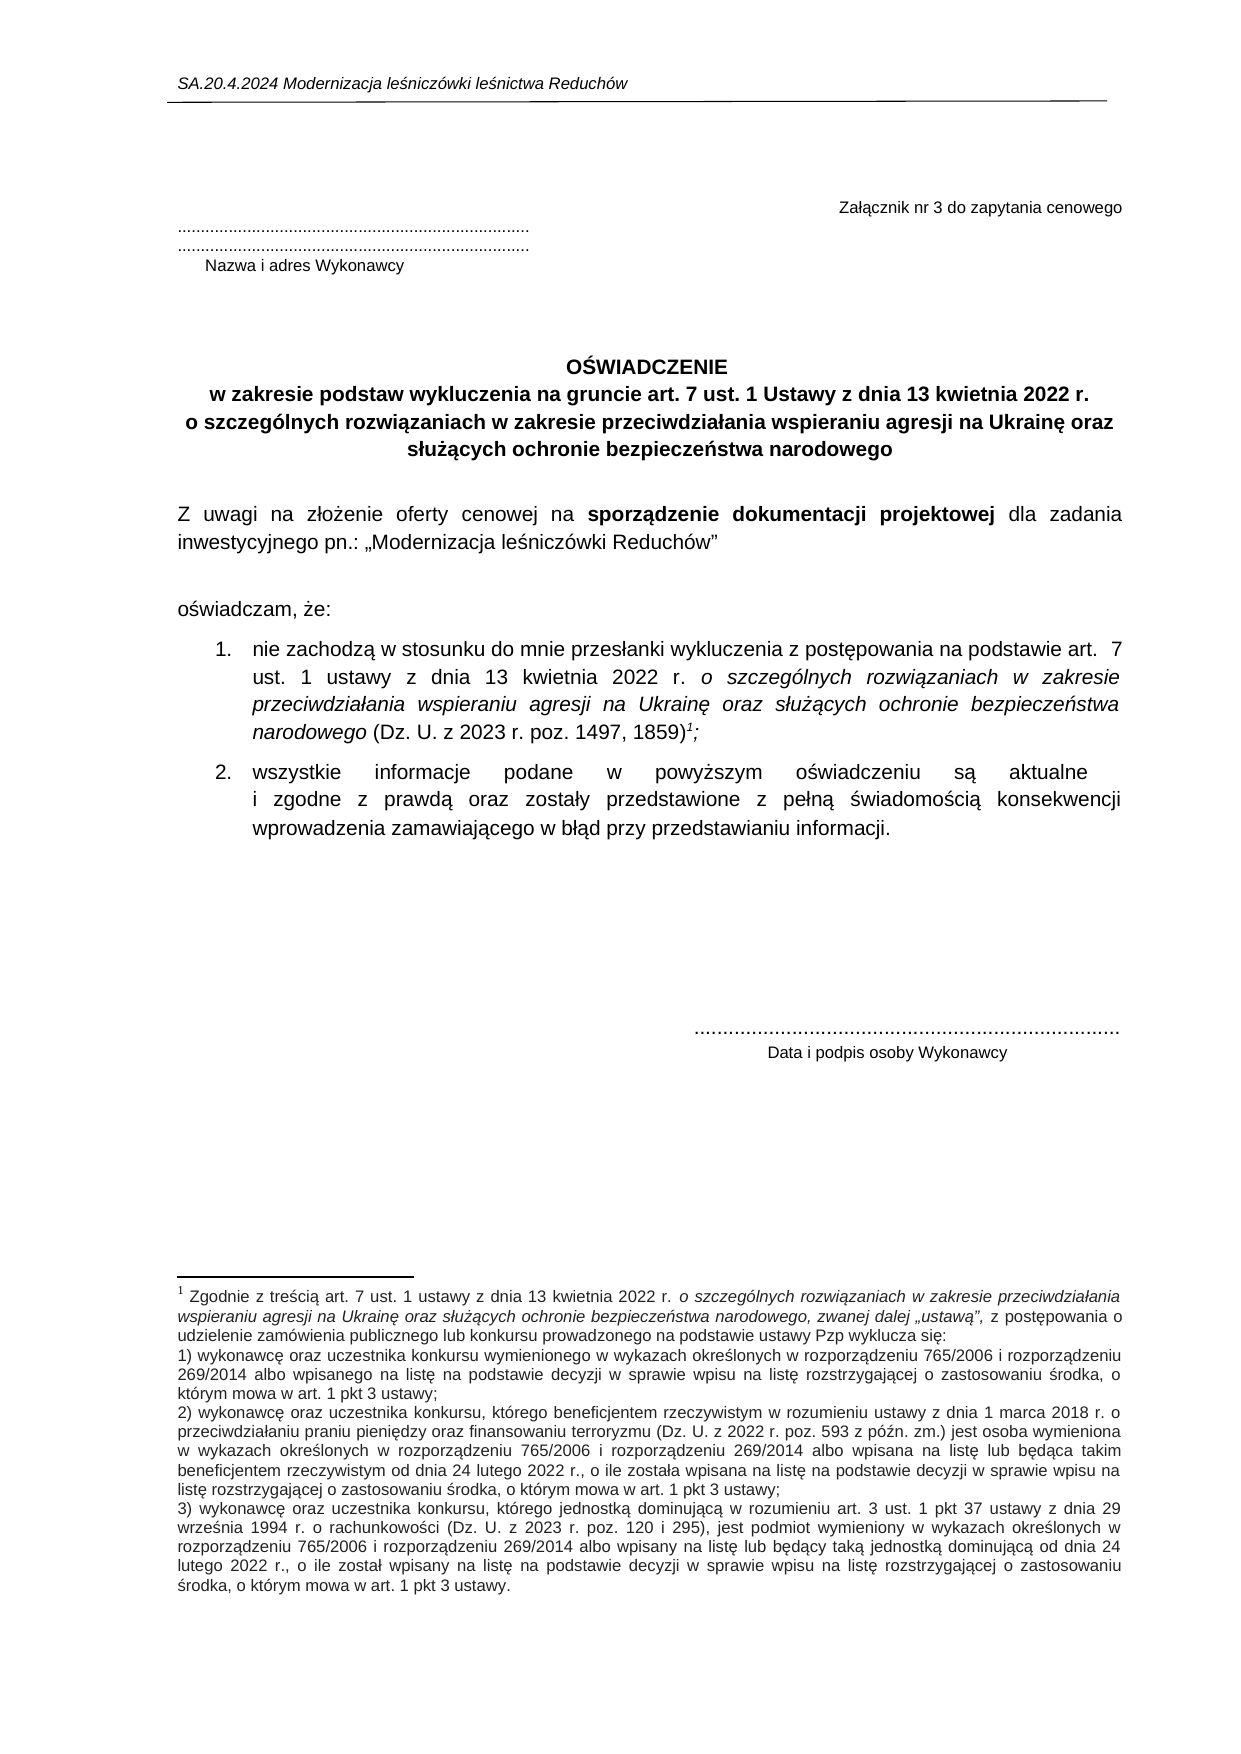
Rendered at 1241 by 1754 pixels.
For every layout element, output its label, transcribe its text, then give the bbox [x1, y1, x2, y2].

text ............................................................................ [177, 217, 1122, 236]
text .......................................................................... Data i podpis osoby Wykonawcy [693, 1015, 1122, 1063]
text Załącznik nr 3 do zapytania cenowego [177, 198, 1122, 217]
list nie zachodzą w stosunku do mnie przesłanki wykluczenia z postępowania na podstawie art. 7 ust. 1 ustawy z dnia 13 kwietnia 2022 r. o szczególnych rozwiązaniach w zakresie przeciwdziałania wspieraniu agresji na Ukrainę oraz służących ochronie bezpieczeństwa narodowego (Dz. U. z 2023 r. poz. 1497, 1859); [215, 637, 1122, 744]
text ............................................................................ [177, 236, 1122, 255]
text Nazwa i adres Wykonawcy [177, 255, 1122, 274]
text OŚWIADCZENIE w zakresie podstaw wykluczenia na gruncie art. 7 ust. 1 Ustawy z dnia 13 kwietnia 2022 r. o szczególnych rozwiązaniach w zakresie przeciwdziałania wspieraniu agresji na Ukrainę oraz służących ochronie bezpieczeństwa narodowego [177, 355, 1122, 461]
list wszystkie informacje podane w powyższym oświadczeniu są aktualne i zgodne z prawdą oraz zostały przedstawione z pełną świadomością konsekwencji wprowadzenia zamawiającego w błąd przy przedstawianiu informacji. [215, 760, 1122, 840]
text oświadczam, że: [177, 597, 1122, 621]
text Z uwagi na złożenie oferty cenowej na sporządzenie dokumentacji projektowej dla zadania inwestycyjnego pn.: „Modernizacja leśniczówki Reduchów” [177, 502, 1122, 554]
